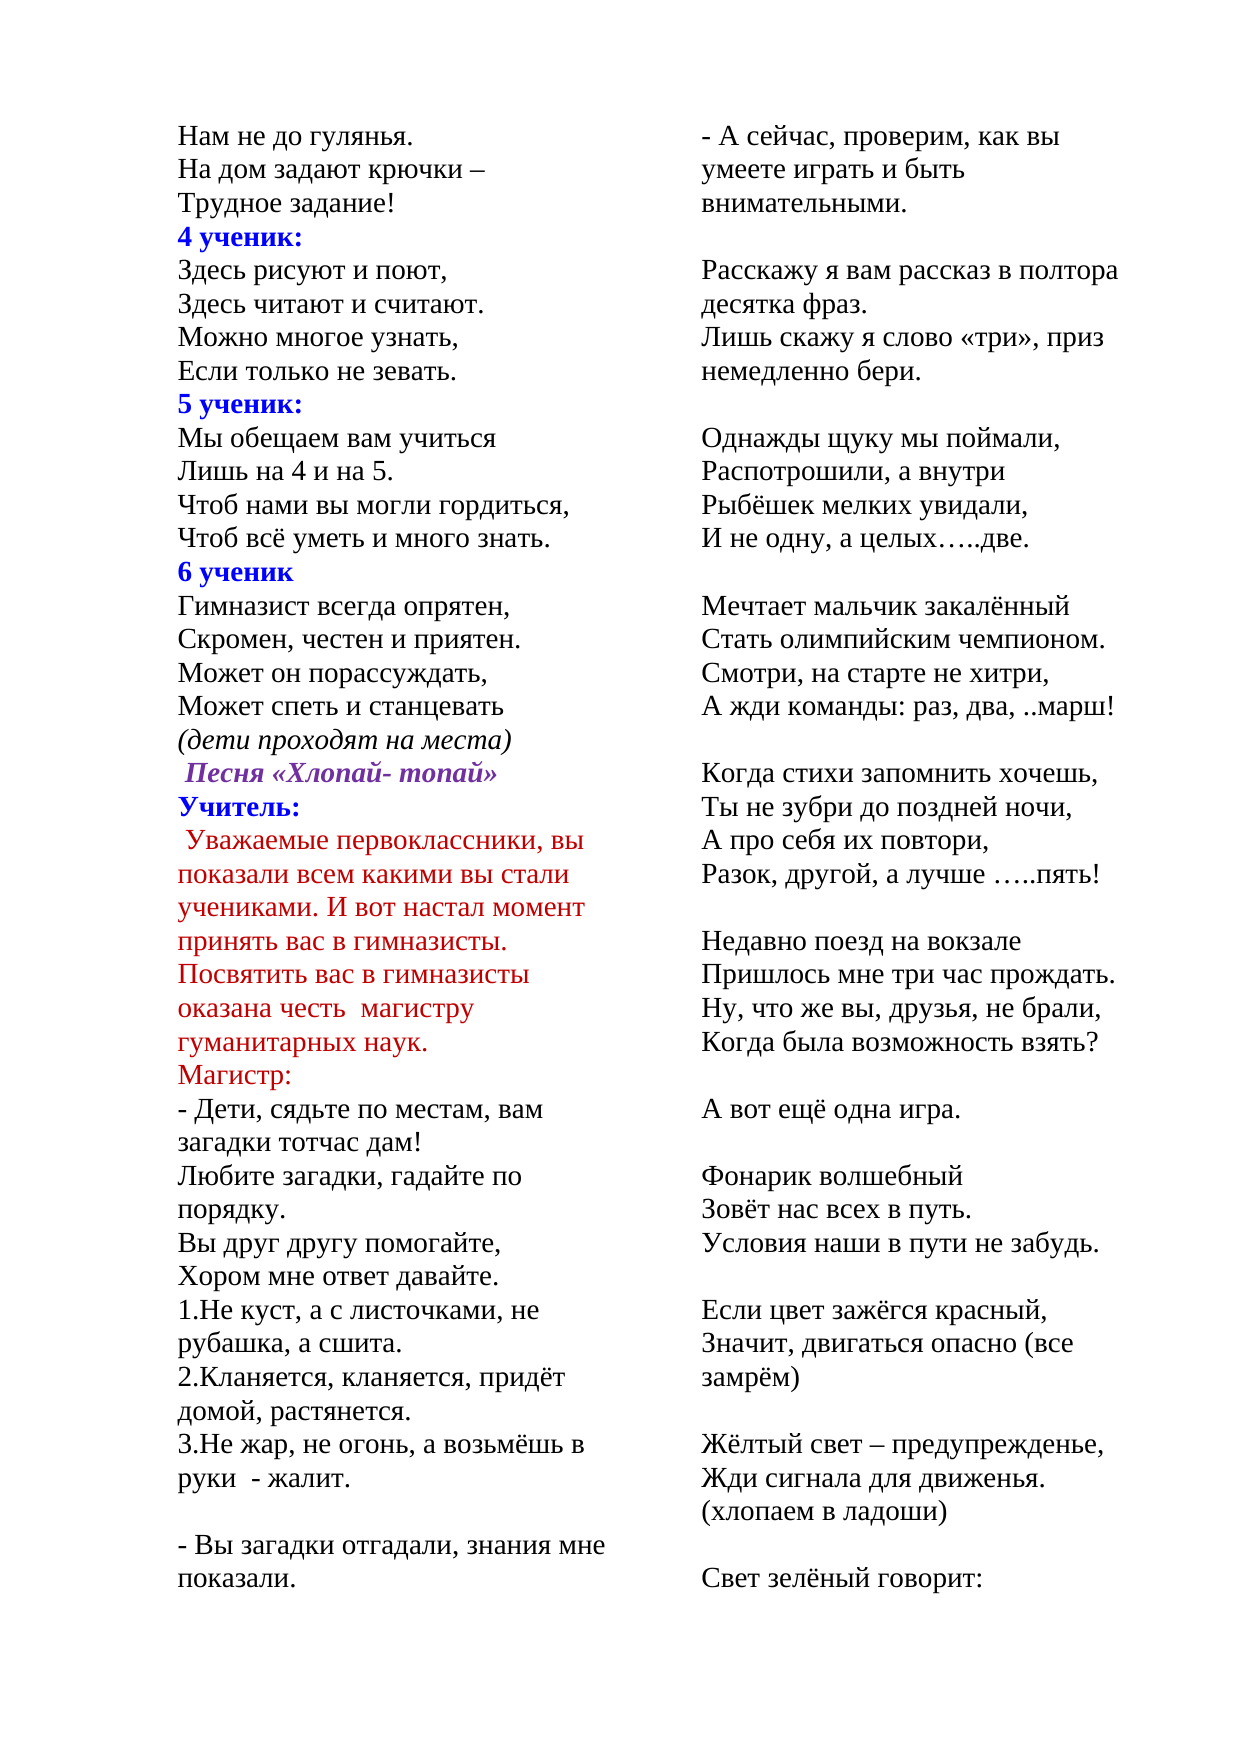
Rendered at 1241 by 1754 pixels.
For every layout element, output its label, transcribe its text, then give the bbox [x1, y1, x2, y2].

text Свет зелёный говорит: [701, 1560, 1152, 1594]
text Когда стихи запомнить хочешь, [701, 755, 1152, 789]
text Зовёт нас всех в путь. [701, 1191, 1152, 1225]
text Условия наши в пути не забудь. [701, 1225, 1152, 1258]
text 1.Не куст, а с листочками, не рубашка, а сшита. [177, 1292, 627, 1359]
text 4 ученик: [177, 219, 627, 252]
text - Дети, сядьте по местам, вам загадки тотчас дам! [177, 1091, 627, 1158]
text Скромен, честен и приятен. [177, 621, 627, 655]
text Магистр: [177, 1057, 627, 1091]
text 3.Не жар, не огонь, а возьмёшь в руки - жалит. [177, 1426, 627, 1493]
text Распотрошили, а внутри [701, 453, 1152, 487]
text Жёлтый свет – предупрежденье, [701, 1426, 1152, 1460]
text Уважаемые первоклассники, вы показали всем какими вы стали учениками. И вот настал момент принять вас в гимназисты. [177, 822, 627, 957]
text Разок, другой, а лучше …..пять! [701, 856, 1152, 889]
text Если цвет зажёгся красный, [701, 1292, 1152, 1326]
text Рыбёшек мелких увидали, [701, 487, 1152, 521]
text Хором мне ответ давайте. [177, 1258, 627, 1292]
text Однажды щуку мы поймали, [701, 420, 1152, 453]
text Расскажу я вам рассказ в полтора десятка фраз. [701, 252, 1152, 319]
text Учитель: [177, 789, 627, 822]
text Нам не до гулянья. [177, 118, 627, 152]
text - Вы загадки отгадали, знания мне показали. [177, 1527, 627, 1594]
text Песня «Хлопай- топай» [177, 755, 627, 789]
text Жди сигнала для движенья. (хлопаем в ладоши) [701, 1460, 1152, 1527]
text 5 ученик: [177, 386, 627, 420]
text Мечтает мальчик закалённый [701, 588, 1152, 621]
text Трудное задание! [177, 185, 627, 219]
text Когда была возможность взять? [701, 1024, 1152, 1057]
text 6 ученик [177, 554, 627, 588]
text Смотри, на старте не хитри, [701, 655, 1152, 688]
text А жди команды: раз, два, ..марш! [701, 688, 1152, 722]
text 2.Кланяется, кланяется, придёт домой, растянется. [177, 1359, 627, 1426]
text (дети проходят на места) [177, 722, 627, 755]
text Пришлось мне три час прождать. [701, 957, 1152, 990]
text Здесь читают и считают. [177, 286, 627, 319]
text Чтоб нами вы могли гордиться, [177, 487, 627, 521]
text Посвятить вас в гимназисты оказана честь магистру гуманитарных наук. [177, 957, 627, 1057]
text Ты не зубри до поздней ночи, [701, 789, 1152, 822]
text Ну, что же вы, друзья, не брали, [701, 990, 1152, 1024]
text На дом задают крючки – [177, 152, 627, 185]
text Значит, двигаться опасно (все замрём) [701, 1326, 1152, 1393]
text Лишь на 4 и на 5. [177, 453, 627, 487]
text А вот ещё одна игра. [701, 1091, 1152, 1124]
text Может он порассуждать, [177, 655, 627, 688]
text И не одну, а целых…..две. [701, 521, 1152, 554]
text - А сейчас, проверим, как вы умеете играть и быть внимательными. [701, 118, 1152, 219]
text Здесь рисуют и поют, [177, 252, 627, 286]
text Если только не зевать. [177, 353, 627, 386]
text Стать олимпийским чемпионом. [701, 621, 1152, 655]
text Может спеть и станцевать [177, 688, 627, 722]
text Недавно поезд на вокзале [701, 923, 1152, 957]
text Любите загадки, гадайте по порядку. [177, 1158, 627, 1225]
text Гимназист всегда опрятен, [177, 588, 627, 621]
text Чтоб всё уметь и много знать. [177, 521, 627, 554]
text А про себя их повтори, [701, 822, 1152, 856]
text Лишь скажу я слово «три», приз немедленно бери. [701, 319, 1152, 386]
text Мы обещаем вам учиться [177, 420, 627, 453]
text Можно многое узнать, [177, 319, 627, 353]
text Вы друг другу помогайте, [177, 1225, 627, 1258]
text Фонарик волшебный [701, 1158, 1152, 1191]
